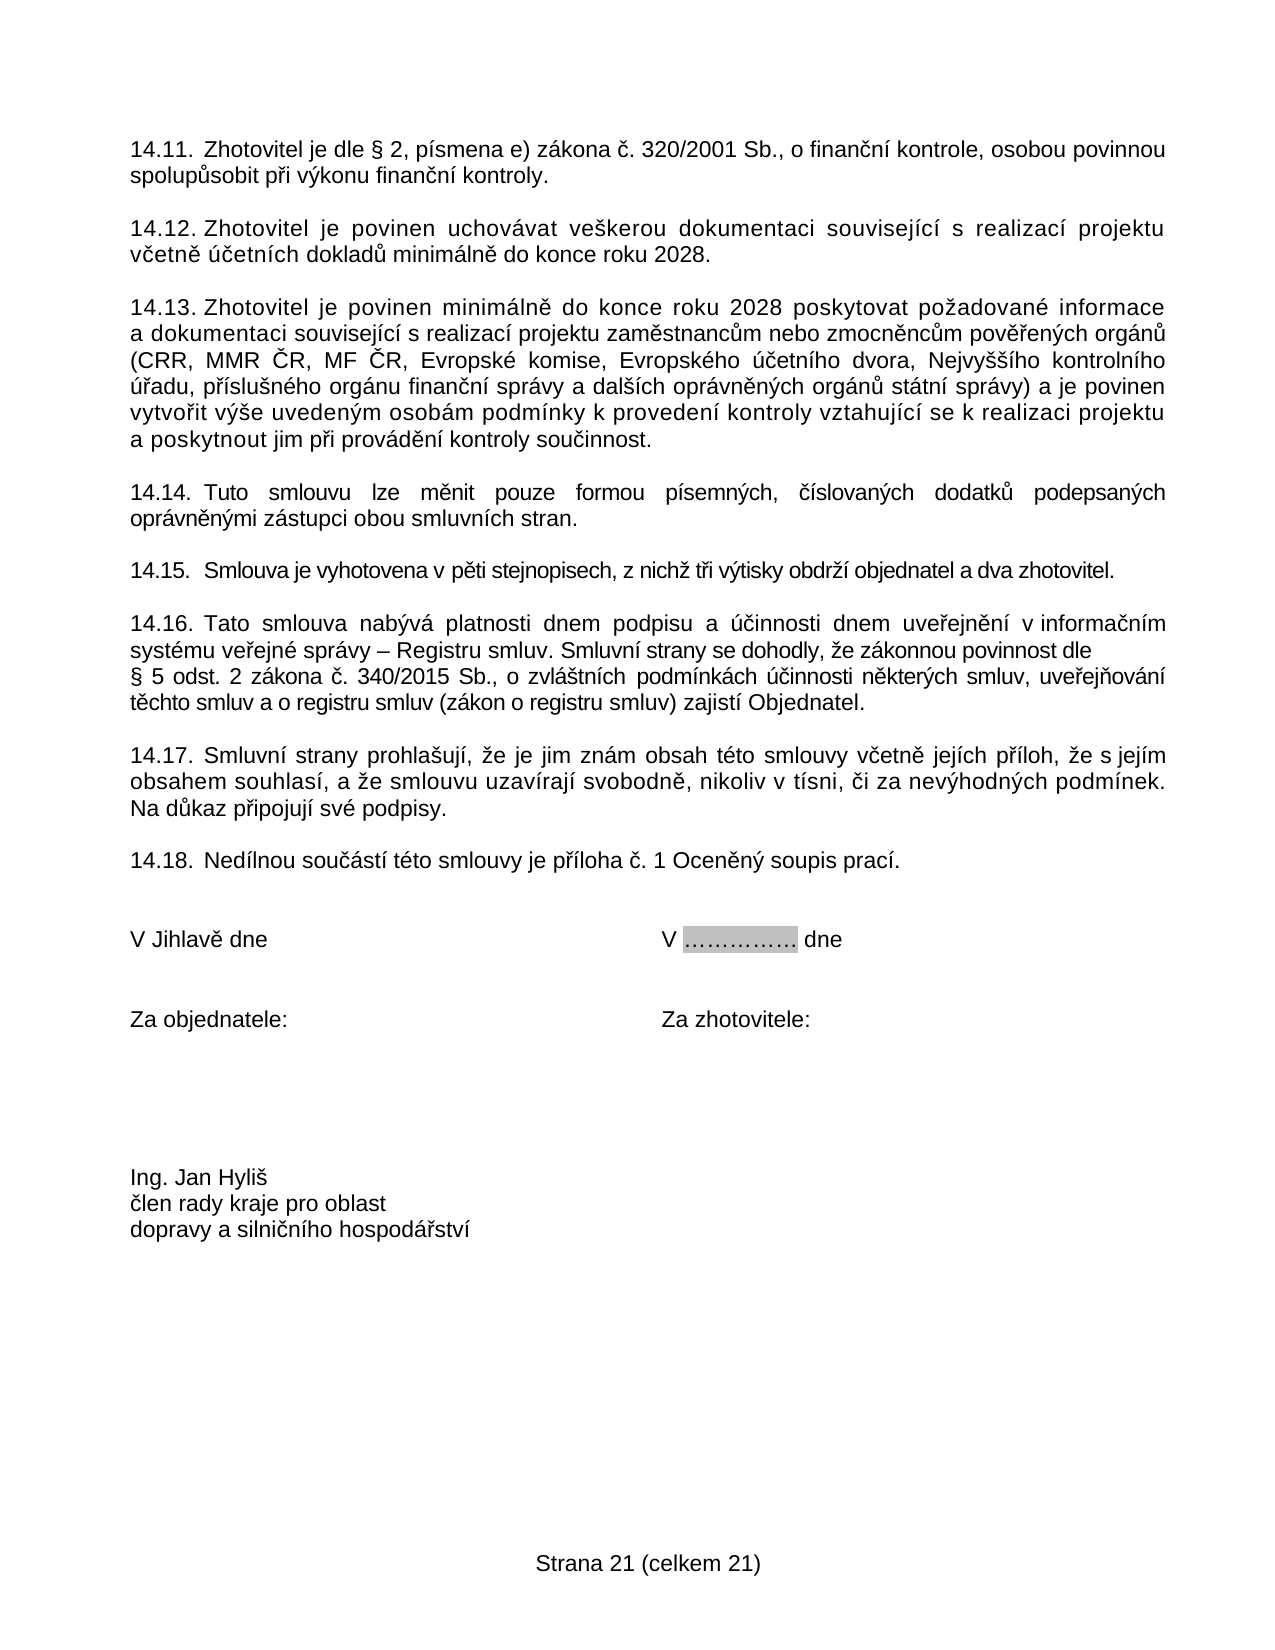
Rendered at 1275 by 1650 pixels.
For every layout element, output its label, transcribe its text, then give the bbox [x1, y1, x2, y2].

list Smlouva je vyhotovena v pěti stejnopisech, z nichž tři výtisky obdrží objednatel a dva zhotovitel. [130, 557, 1166, 584]
text člen rady kraje pro oblast [130, 1190, 1155, 1216]
text V Jihlavě dne V …………… dne [798, 926, 1155, 953]
text Ing. Jan Hyliš [130, 1164, 1155, 1190]
list Smluvní strany prohlašují, že je jim znám obsah této smlouvy včetně jejích příloh, že s jejím obsahem souhlasí, a že smlouvu uzavírají svobodně, nikoliv v tísni, či za nevýhodných podmínek. Na důkaz připojují své podpisy. [130, 742, 1166, 821]
list Tuto smlouvu lze měnit pouze formou písemných, číslovaných dodatků podepsaných oprávněnými zástupci obou smluvních stran. [130, 478, 1166, 531]
list Zhotovitel je dle § 2, písmena e) zákona č. 320/2001 Sb., o finanční kontrole, osobou povinnou spolupůsobit při výkonu finanční kontroly. [130, 136, 1166, 188]
list Nedílnou součástí této smlouvy je příloha č. 1 Oceněný soupis prací. [130, 847, 1166, 874]
list Zhotovitel je povinen minimálně do konce roku 2028 poskytovat požadované informace a dokumentaci související s realizací projektu zaměstnancům nebo zmocněncům pověřených orgánů (CRR, MMR ČR, MF ČR, Evropské komise, Evropského účetního dvora, Nejvyššího kontrolního úřadu, příslušného orgánu finanční správy a dalších oprávněných orgánů státní správy) a je povinen vytvořit výše uvedeným osobám podmínky k provedení kontroly vztahující se k realizaci projektu a poskytnout jim při provádění kontroly součinnost. [130, 294, 1166, 452]
list Tato smlouva nabývá platnosti dnem podpisu a účinnosti dnem uveřejnění v informačním systému veřejné správy – Registru smluv. Smluvní strany se dohodly, že zákonnou povinnost dle § 5 odst. 2 zákona č. 340/2015 Sb., o zvláštních podmínkách účinnosti některých smluv, uveřejňování těchto smluv a o registru smluv (zákon o registru smluv) zajistí Objednatel. [130, 610, 1166, 716]
text V Jihlavě dne V …………… dne [130, 926, 683, 953]
text dopravy a silničního hospodářství [130, 1216, 1155, 1243]
text Za objednatele: Za zhotovitele: [130, 1006, 1155, 1032]
list Zhotovitel je povinen uchovávat veškerou dokumentaci související s realizací projektu včetně účetních dokladů minimálně do konce roku 2028. [130, 215, 1166, 268]
